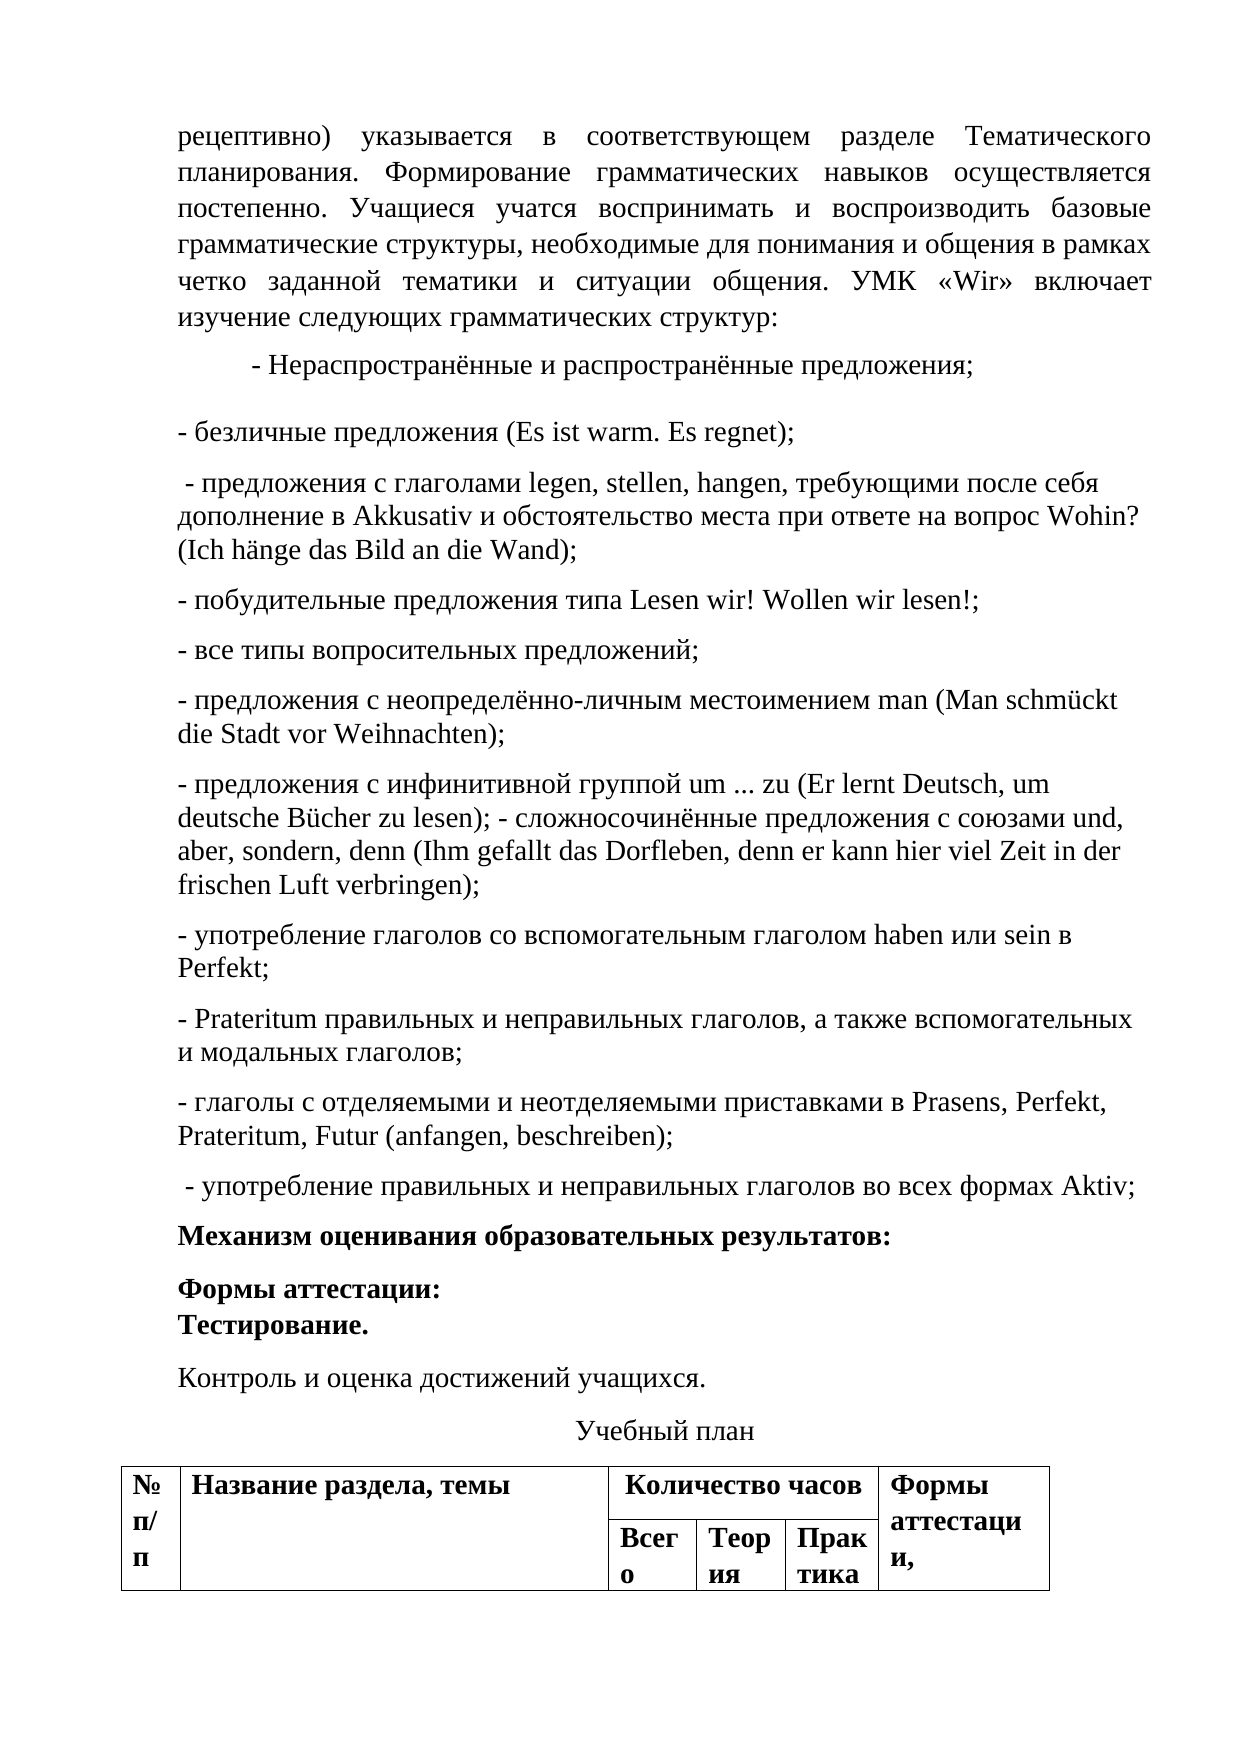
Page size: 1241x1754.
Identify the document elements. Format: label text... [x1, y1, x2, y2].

table_header Формы аттестации, контроля [879, 1467, 1049, 1590]
table_cell Всего [609, 1520, 696, 1590]
table_cell Практика [786, 1520, 878, 1590]
text - употребление правильных и неправильных глаголов во всех формах Aktiv; [177, 1168, 1152, 1202]
text - предложения с неопределённо-личным местоимением man (Man schmückt die Stadt vor Weihnachten); [177, 682, 1152, 749]
text - предложения с инфинитивной группой um ... zu (Er lernt Deutsch, um deutsche Bücher zu lesen); - сложносочинённые предложения с союзами und, aber, sondern, denn (Ihm gefallt das Dorfleben, denn er kann hier viel Zeit in der frischen Luft verbringen); [177, 766, 1152, 900]
text - предложения с глаголами legen, stellen, hangen, требующими после себя дополнение в Akkusativ и обстоятельство места при ответе на вопрос Wohin? (Ich hänge das Bild an die Wand); [177, 465, 1152, 565]
table_header № п/п [122, 1467, 180, 1590]
table_header Название раздела, темы [181, 1467, 608, 1590]
text - Prateritum правильных и неправильных глаголов, а также вспомогательных и модальных глаголов; [177, 1001, 1152, 1068]
table_header Количество часов [609, 1467, 878, 1519]
text - употребление глаголов со вспомогательным глаголом haben или sein в Perfekt; [177, 917, 1152, 984]
text Формы аттестации: [177, 1271, 1152, 1305]
text Тестирование. [177, 1307, 1152, 1341]
text Учебный план [177, 1413, 1152, 1447]
text Контроль и оценка достижений учащихся. [177, 1360, 1152, 1394]
text - Нераспространённые и распространённые предложения; [177, 347, 1152, 381]
text - безличные предложения (Es ist warm. Es regnet); [177, 414, 1152, 448]
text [177, 118, 1152, 332]
text - глаголы с отделяемыми и неотделяемыми приставками в Prasens, Perfekt, Prateritum, Futur (anfangen, beschreiben); [177, 1084, 1152, 1152]
text Механизм оценивания образовательных результатов: [177, 1218, 1152, 1252]
text - побудительные предложения типа Lesen wir! Wollen wir lesen!; [177, 582, 1152, 616]
table_cell Теория [697, 1520, 785, 1590]
text - все типы вопросительных предложений; [177, 632, 1152, 666]
